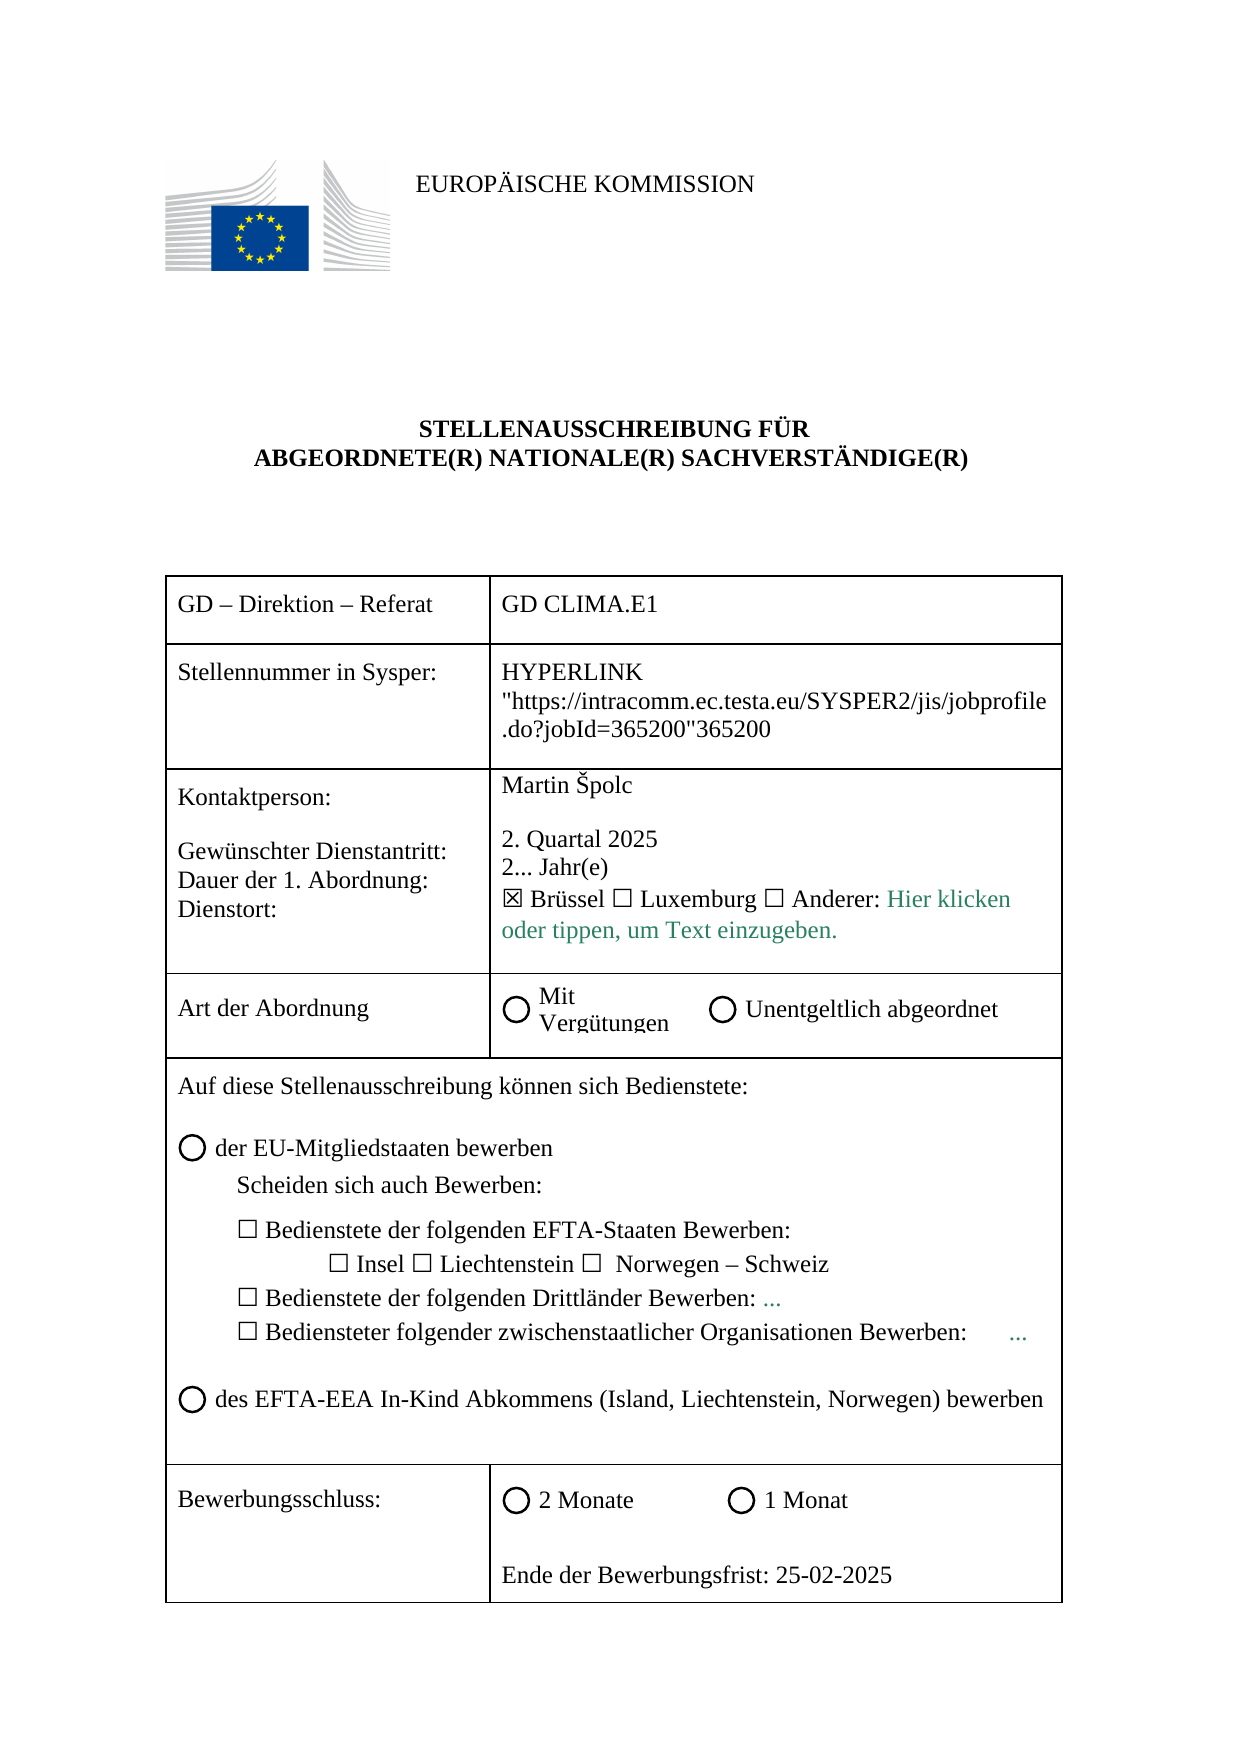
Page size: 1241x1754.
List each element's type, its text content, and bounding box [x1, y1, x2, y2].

table_cell Art der Abordnung [167, 974, 489, 1057]
table_header GD – Direktion – Referat [167, 577, 489, 643]
table_cell Bewerbungsschluss: [167, 1465, 489, 1602]
picture [165, 160, 391, 271]
table_cell Stellennummer in Sysper: [167, 645, 489, 768]
table_cell Kontaktperson: Gewünschter Dienstantritt: Dauer der 1. Abordnung: Dienstort: [167, 770, 489, 973]
table_cell Quartal Jahr(e) Brüssel Luxemburg Anderer: [491, 770, 1061, 973]
table_cell Ende der Bewerbungsfrist: [491, 1465, 1061, 1602]
table_cell Auf diese Stellenausschreibung können sich Bedienstete: Scheiden sich auch Bewerben: Bedienstete der folgenden EFTA-Staaten Bewerben: Insel Liechtenstein Norwegen – Schweiz Bedienstete der folgenden Drittländer Bewerben: Bediensteter folgender zwischenstaatlicher Organisationen Bewerben: [167, 1059, 1061, 1464]
table_cell [491, 974, 1061, 1057]
